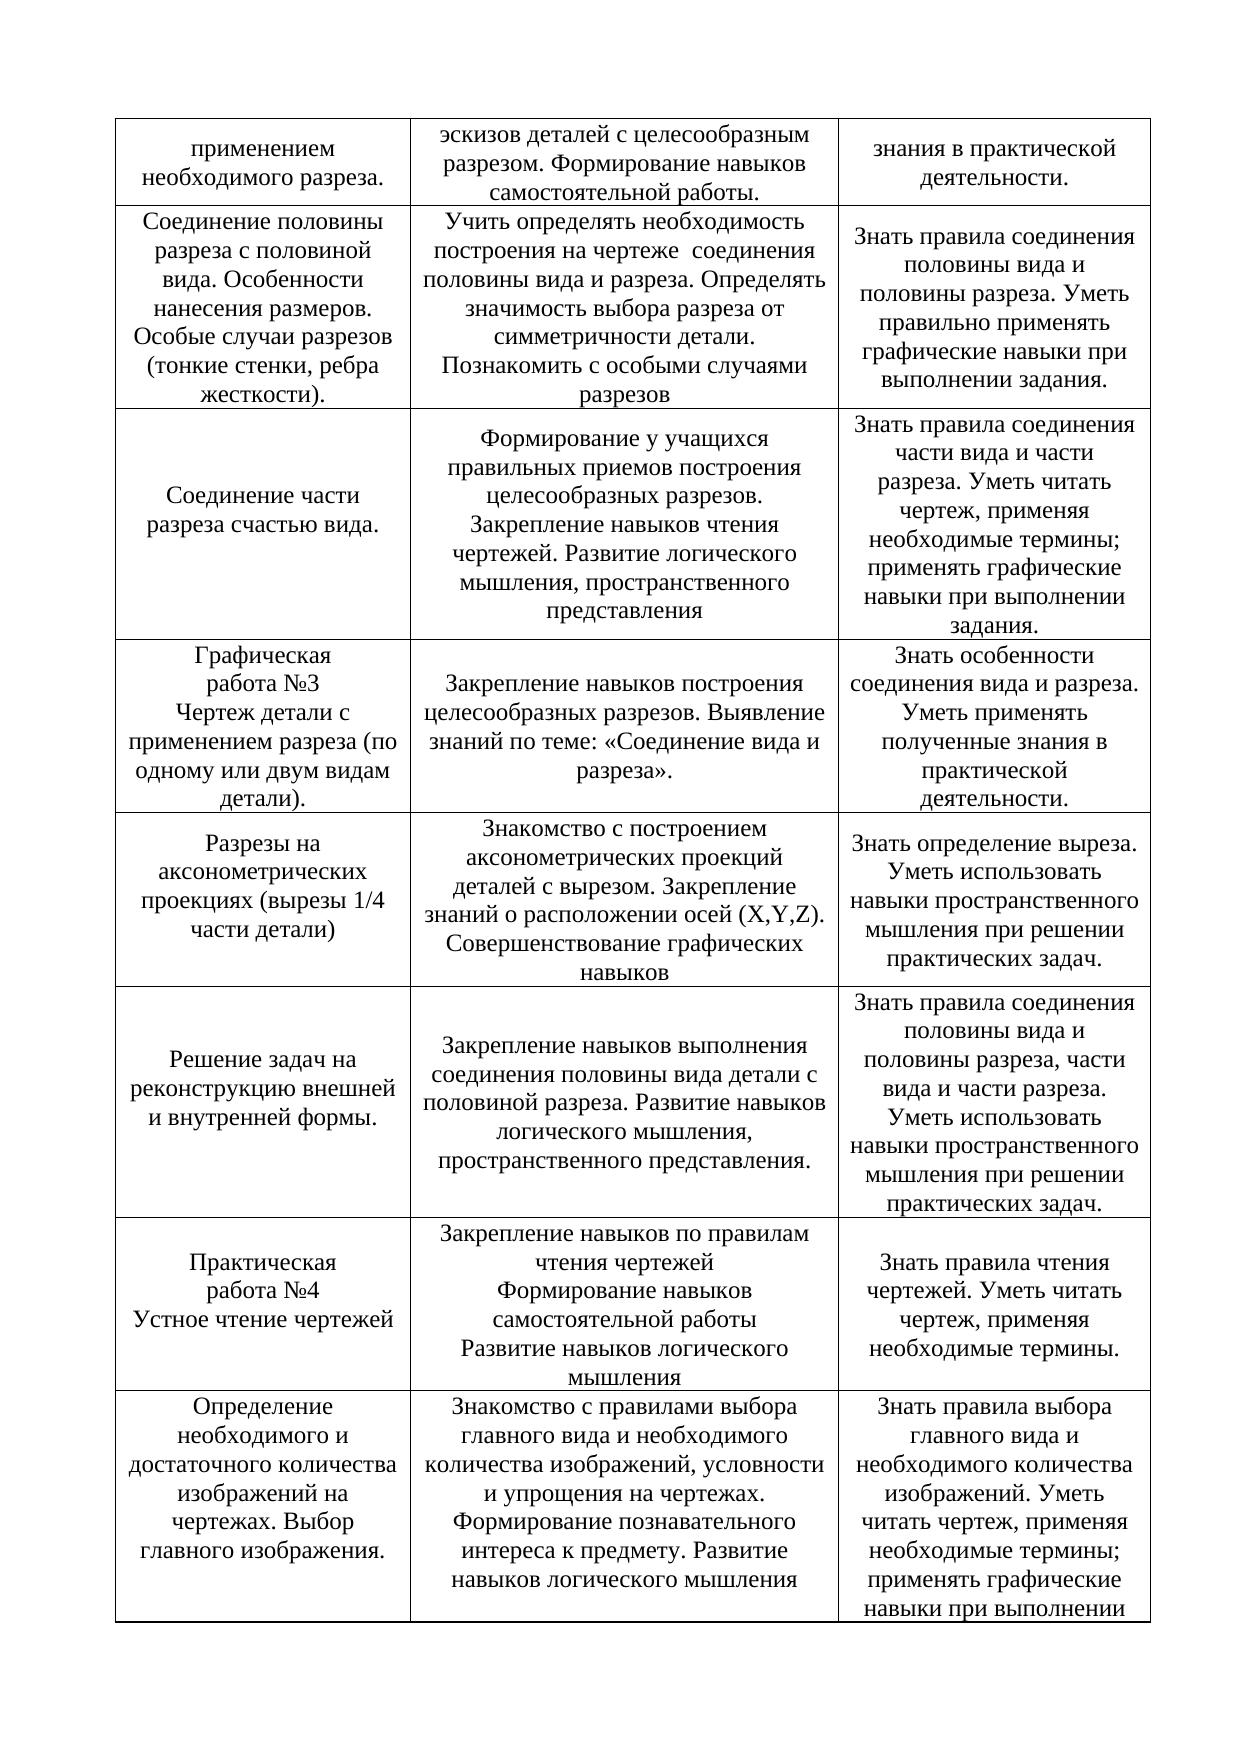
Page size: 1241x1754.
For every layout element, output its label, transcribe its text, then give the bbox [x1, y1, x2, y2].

table_cell Учить определять необходимость построения на чертеже соединения половины вида и разреза. Определять значимость выбора разреза от симметричности детали. Познакомить с особыми случаями разрезов [411, 206, 838, 408]
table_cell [411, 1391, 838, 1621]
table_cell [839, 1391, 1150, 1621]
table_cell Закрепление навыков построения целесообразных разрезов. Выявление знаний по теме: «Соединение вида и разреза». [411, 640, 838, 812]
table_cell Соединение части разреза счастью вида. [116, 409, 410, 639]
table_cell Знать правила соединения половины вида и половины разреза. Уметь правильно применять графические навыки при выполнении задания. [839, 206, 1150, 408]
table_cell Решение задач на реконструкцию внешней и внутренней формы. [116, 987, 410, 1217]
table_cell Знать определение выреза. Уметь использовать навыки пространственного мышления при решении практических задач. [839, 813, 1150, 986]
table_cell Формирование у учащихся правильных приемов построения целесообразных разрезов. Закрепление навыков чтения чертежей. Развитие логического мышления, пространственного представления [411, 409, 838, 639]
table_cell Практическая работа №4 Устное чтение чертежей [116, 1218, 410, 1390]
table_cell Знать правила чтения чертежей. Уметь читать чертеж, применяя необходимые термины. [839, 1218, 1150, 1390]
table_cell Закрепление навыков по правилам чтения чертежей Формирование навыков самостоятельной работы Развитие навыков логического мышления [411, 1218, 838, 1390]
table_cell Разрезы на аксонометрических проекциях (вырезы 1/4 части детали) [116, 813, 410, 986]
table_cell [839, 119, 1150, 205]
table_cell Знать правила соединения половины вида и половины разреза, части вида и части разреза. Уметь использовать навыки пространственного мышления при решении практических задач. [839, 987, 1150, 1217]
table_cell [116, 119, 410, 205]
table_cell Знать особенности соединения вида и разреза. Уметь применять полученные знания в практической деятельности. [839, 640, 1150, 812]
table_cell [411, 119, 838, 205]
table_cell Знать правила соединения части вида и части разреза. Уметь читать чертеж, применяя необходимые термины; применять графические навыки при выполнении задания. [839, 409, 1150, 639]
table_cell Графическая работа №3 Чертеж детали с применением разреза (по одному или двум видам детали). [116, 640, 410, 812]
table_cell Соединение половины разреза с половиной вида. Особенности нанесения размеров. Особые случаи разрезов (тонкие стенки, ребра жесткости). [116, 206, 410, 408]
table_cell Знакомство с построением аксонометрических проекций деталей с вырезом. Закрепление знаний о расположении осей (X,Y,Z). Совершенствование графических навыков [411, 813, 838, 986]
table_cell Закрепление навыков выполнения соединения половины вида детали с половиной разреза. Развитие навыков логического мышления, пространственного представления. [411, 987, 838, 1217]
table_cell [116, 1391, 410, 1621]
